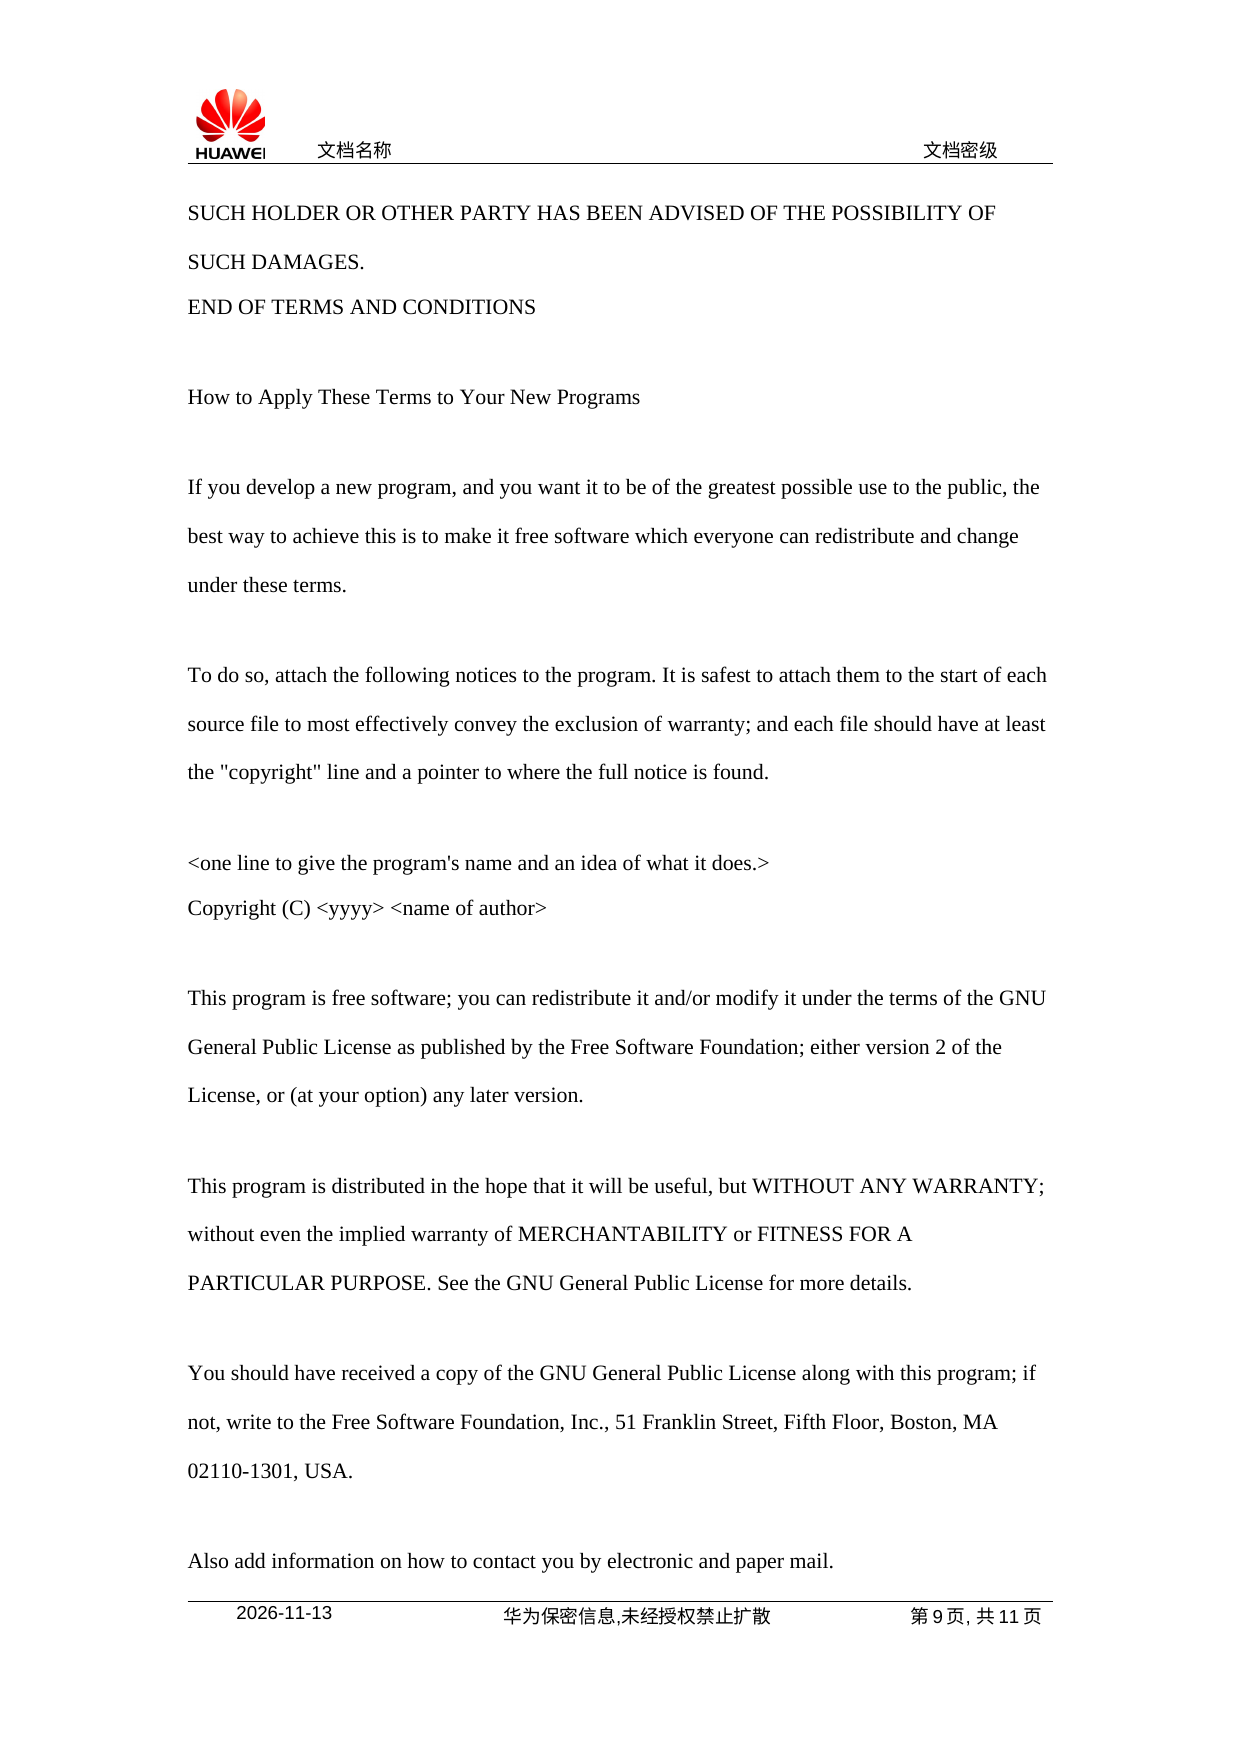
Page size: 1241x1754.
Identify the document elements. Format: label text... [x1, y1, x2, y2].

text This program is distributed in the hope that it will be useful, but WITHOUT ANY WARRANTY; without even the implied warranty of MERCHANTABILITY or FITNESS FOR A PARTICULAR PURPOSE. See the GNU General Public License for more details. [187, 1169, 1053, 1299]
text This program is free software; you can redistribute it and/or modify it under the terms of the GNU General Public License as published by the Free Software Foundation; either version 2 of the License, or (at your option) any later version. [187, 981, 1053, 1111]
text If you develop a new program, and you want it to be of the greatest possible use to the public, the best way to achieve this is to make it free software which everyone can redistribute and change under these terms. [187, 471, 1053, 601]
text You should have received a copy of the GNU General Public License along with this program; if not, write to the Free Software Foundation, Inc., 51 Franklin Street, Fifth Floor, Boston, MA 02110-1301, USA. [187, 1357, 1053, 1487]
text END OF TERMS AND CONDITIONS [187, 290, 1053, 323]
text Copyright (C) <yyyy> <name of author> [187, 891, 1053, 923]
text To do so, attach the following notices to the program. It is safest to attach them to the start of each source file to most effectively convey the exclusion of warranty; and each file should have at least the "copyright" line and a pointer to where the full notice is found. [187, 658, 1053, 788]
text <one line to give the program's name and an idea of what it does.> [187, 846, 1053, 878]
text How to Apply These Terms to Your New Programs [187, 380, 1053, 413]
picture [196, 89, 265, 159]
text Also add information on how to contact you by electronic and paper mail. [187, 1544, 1053, 1577]
